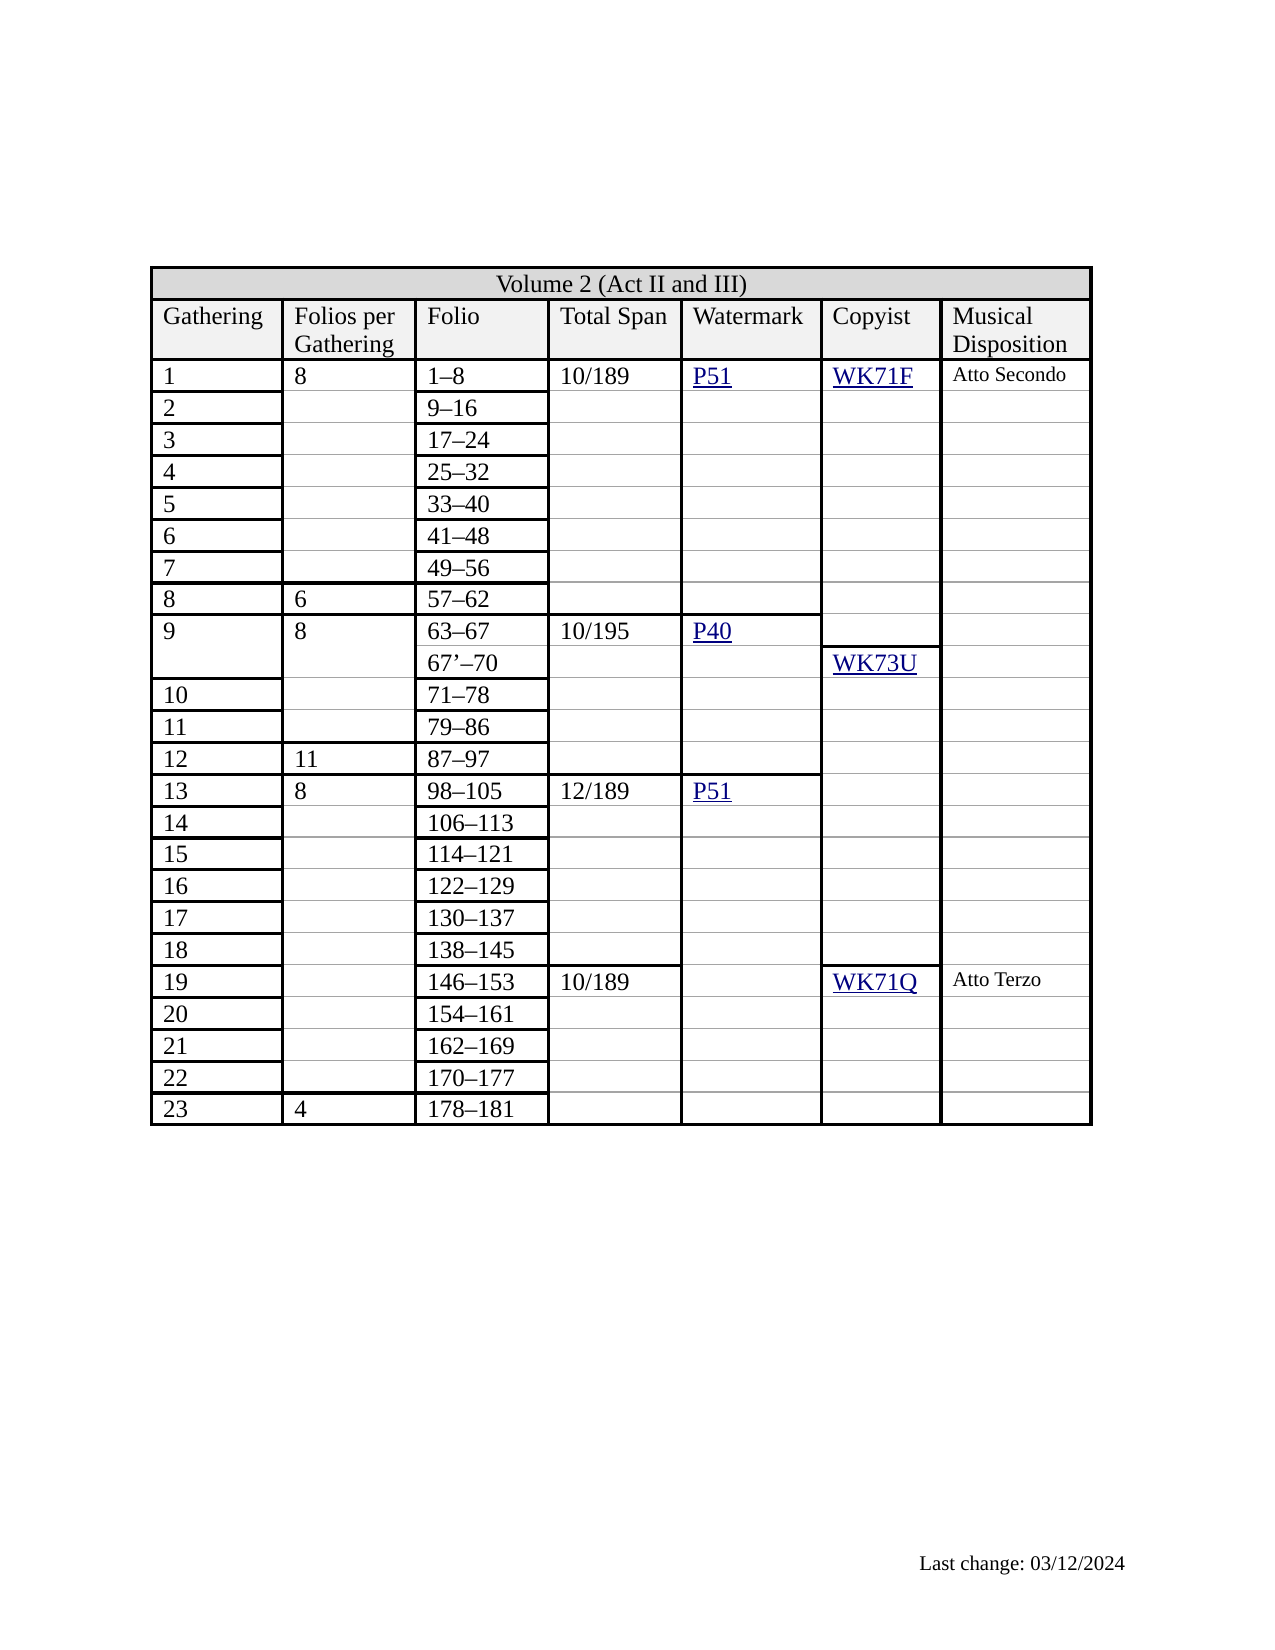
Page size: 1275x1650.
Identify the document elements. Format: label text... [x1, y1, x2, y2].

table_cell 4 [284, 1095, 414, 1123]
table_cell 1 [153, 361, 281, 390]
table_cell [284, 965, 414, 996]
table_cell [284, 551, 414, 581]
table_cell [943, 710, 1089, 741]
table_cell [823, 901, 939, 932]
table_cell 10 [153, 680, 281, 709]
table_cell [683, 1061, 820, 1091]
table_cell 98–105 [417, 776, 547, 804]
table_cell 16 [153, 871, 281, 900]
table_cell [550, 1093, 680, 1123]
table_cell [284, 455, 414, 486]
table_cell [284, 1029, 414, 1059]
table_cell [550, 710, 680, 741]
table_cell [683, 391, 820, 422]
table_cell 19 [153, 967, 281, 996]
table_cell [943, 1029, 1089, 1059]
table_cell [823, 806, 939, 836]
table_cell [550, 487, 680, 518]
table_cell 10/195 [550, 616, 680, 645]
table_cell [943, 997, 1089, 1028]
table_cell [683, 583, 820, 613]
table_cell [823, 838, 939, 868]
table_cell 79–86 [417, 712, 547, 741]
table_cell [550, 869, 680, 900]
table_cell 57–62 [417, 585, 547, 613]
table_cell 6 [284, 585, 414, 613]
table_cell 5 [153, 489, 281, 518]
table_cell 63–67 [417, 616, 547, 645]
table_cell [683, 519, 820, 549]
table_cell 14 [153, 808, 281, 836]
table_cell [943, 391, 1089, 422]
table_cell [943, 1093, 1089, 1123]
table_cell [683, 678, 820, 709]
table_cell Volume 2 (Act II and III) [153, 269, 1089, 298]
table_cell [284, 869, 414, 900]
table_cell 114–121 [417, 840, 547, 868]
table_cell 4 [153, 457, 281, 486]
table_cell [683, 551, 820, 581]
table_cell [823, 455, 939, 486]
table_cell [550, 455, 680, 486]
table_cell [943, 901, 1089, 932]
table_cell 17–24 [417, 425, 547, 454]
table_cell [683, 965, 820, 996]
table_cell [550, 391, 680, 422]
table_cell [683, 933, 820, 964]
table_cell Gathering [153, 301, 281, 358]
table_cell 8 [284, 361, 414, 390]
table_cell [823, 710, 939, 741]
table_cell 10/189 [550, 361, 680, 390]
table_cell 6 [153, 521, 281, 549]
table_cell [550, 551, 680, 581]
table_cell [550, 933, 680, 964]
table_cell [823, 583, 939, 613]
table_cell 162–169 [417, 1031, 547, 1059]
table_cell 12/189 [550, 776, 680, 804]
table_cell Copyist [823, 301, 939, 358]
table_cell [943, 614, 1089, 645]
table_cell [823, 487, 939, 518]
table_cell [943, 455, 1089, 486]
table_cell [943, 933, 1089, 964]
table_cell [284, 933, 414, 964]
table_cell Atto Terzo [943, 965, 1089, 996]
table_cell [683, 455, 820, 486]
table_cell [284, 997, 414, 1028]
table_cell [683, 997, 820, 1028]
table_cell [823, 614, 939, 645]
table_cell [683, 423, 820, 454]
table_cell [284, 838, 414, 868]
table_cell WK71F [823, 361, 939, 390]
table_cell P51 [683, 776, 820, 804]
table_cell [683, 869, 820, 900]
table_cell 130–137 [417, 903, 547, 932]
table_cell Total Span [550, 301, 680, 358]
table_cell 106–113 [417, 808, 547, 836]
table_cell [823, 742, 939, 773]
table_cell [550, 742, 680, 773]
table_cell [823, 1029, 939, 1059]
table_cell [943, 869, 1089, 900]
table_cell 8 [153, 585, 281, 613]
table_cell [550, 678, 680, 709]
table_cell [943, 551, 1089, 581]
table_cell 67’–70 [417, 646, 547, 677]
table_cell Folios per Gathering [284, 301, 414, 358]
table_cell [823, 678, 939, 709]
table_cell [550, 997, 680, 1028]
table_cell 146–153 [417, 967, 547, 996]
table_cell 12 [153, 744, 281, 773]
table_cell 9–16 [417, 393, 547, 422]
table_cell [943, 806, 1089, 836]
table_cell [683, 1029, 820, 1059]
table_cell 23 [153, 1095, 281, 1123]
table_cell [550, 1061, 680, 1091]
table_cell 21 [153, 1031, 281, 1059]
table_cell P51 [683, 361, 820, 390]
table_cell 122–129 [417, 871, 547, 900]
table_cell 22 [153, 1063, 281, 1091]
table_cell Watermark [683, 301, 820, 358]
table_cell 41–48 [417, 521, 547, 549]
table_cell Atto Secondo [943, 361, 1089, 390]
table_cell 71–78 [417, 680, 547, 709]
table_cell [823, 774, 939, 804]
table_cell [284, 423, 414, 454]
table_cell 33–40 [417, 489, 547, 518]
table_cell [683, 901, 820, 932]
table_cell 2 [153, 393, 281, 422]
table_cell 8 [284, 776, 414, 804]
table_cell 138–145 [417, 935, 547, 964]
table_cell [284, 1061, 414, 1091]
table_cell [943, 678, 1089, 709]
table_cell [683, 646, 820, 677]
table_cell [823, 933, 939, 964]
table_cell 1–8 [417, 361, 547, 390]
table_cell [683, 1093, 820, 1123]
table_cell [284, 710, 414, 741]
table_cell [550, 519, 680, 549]
table_cell [683, 742, 820, 773]
table_cell [943, 774, 1089, 804]
table_cell [823, 869, 939, 900]
table_cell 10/189 [550, 967, 680, 996]
table_cell 9 [153, 616, 281, 677]
table_cell [943, 742, 1089, 773]
table_cell [943, 423, 1089, 454]
table_cell 17 [153, 903, 281, 932]
table_cell [943, 583, 1089, 613]
table_cell 13 [153, 776, 281, 804]
table_cell [683, 806, 820, 836]
table_cell [683, 710, 820, 741]
table_cell [943, 519, 1089, 549]
table_cell 87–97 [417, 744, 547, 773]
table_cell 8 [284, 616, 414, 677]
table_cell [943, 487, 1089, 518]
table_cell [284, 519, 414, 549]
table_cell 11 [153, 712, 281, 741]
table_cell [550, 583, 680, 613]
table_cell 25–32 [417, 457, 547, 486]
table_cell [823, 551, 939, 581]
table_cell [943, 646, 1089, 677]
table_cell Folio [417, 301, 547, 358]
table_cell [823, 519, 939, 549]
table_cell [823, 1061, 939, 1091]
table_cell [550, 423, 680, 454]
table_cell [550, 806, 680, 836]
table_cell 11 [284, 744, 414, 773]
table_cell [943, 1061, 1089, 1091]
table_cell 178–181 [417, 1095, 547, 1123]
table_cell [284, 806, 414, 836]
table_cell 49–56 [417, 553, 547, 581]
table_cell [284, 901, 414, 932]
table_cell 7 [153, 553, 281, 581]
table_cell [823, 391, 939, 422]
table_cell [943, 838, 1089, 868]
table_cell [683, 838, 820, 868]
table_cell Musical Disposition [943, 301, 1089, 358]
table_cell [550, 901, 680, 932]
table_cell 15 [153, 840, 281, 868]
table_cell WK73U [823, 648, 939, 677]
table_cell [823, 1093, 939, 1123]
table_cell 3 [153, 425, 281, 454]
table_cell 20 [153, 999, 281, 1028]
table_cell [284, 487, 414, 518]
table_cell [550, 1029, 680, 1059]
table_cell 170–177 [417, 1063, 547, 1091]
table_cell WK71Q [823, 967, 939, 996]
table_cell [284, 391, 414, 422]
table_cell [284, 678, 414, 709]
table_cell 18 [153, 935, 281, 964]
table_cell [550, 646, 680, 677]
table_cell [823, 423, 939, 454]
table_cell 154–161 [417, 999, 547, 1028]
table_cell P40 [683, 616, 820, 645]
table_cell [683, 487, 820, 518]
table_cell [550, 838, 680, 868]
table_cell [823, 997, 939, 1028]
